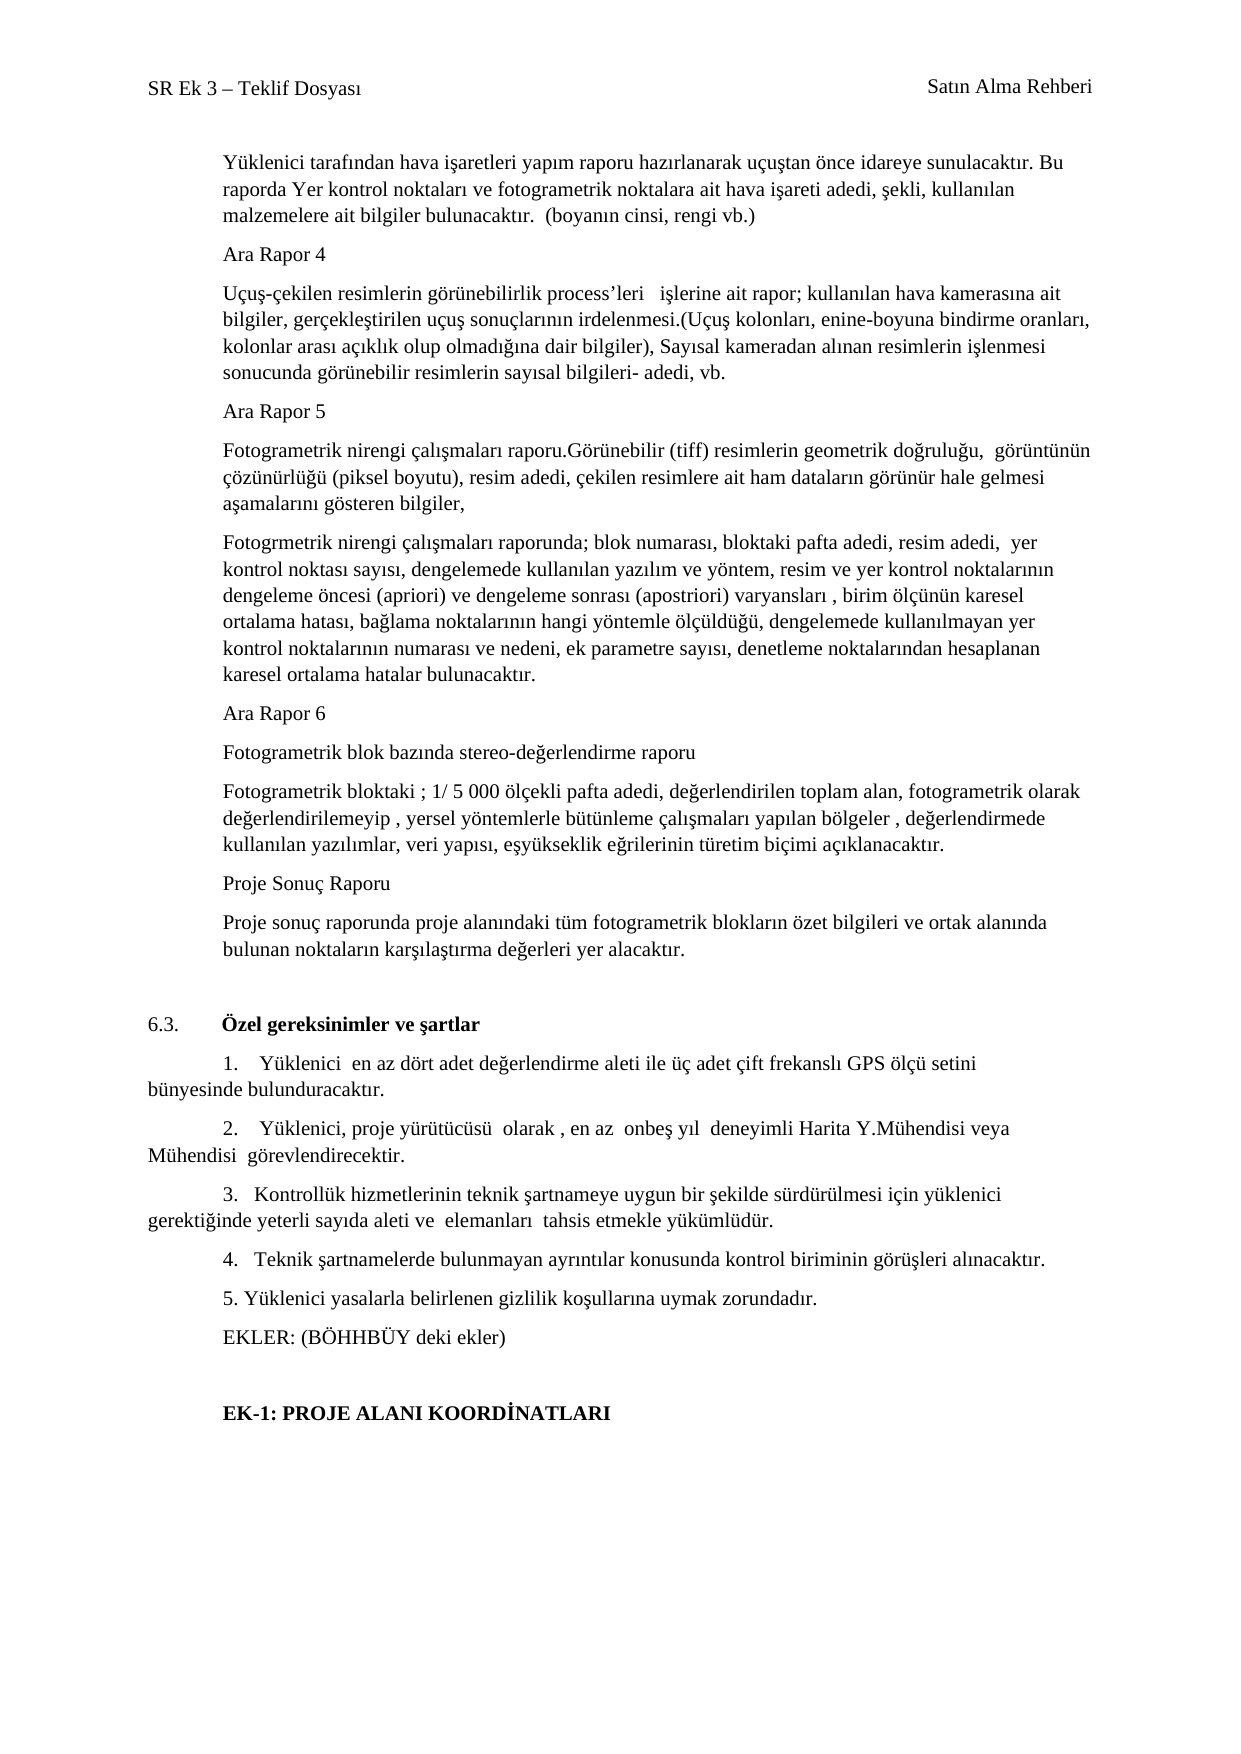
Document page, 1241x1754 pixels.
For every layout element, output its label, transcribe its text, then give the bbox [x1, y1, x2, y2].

text Fotogrametrik blok bazında stereo-değerlendirme raporu [223, 738, 1093, 764]
text Fotogrametrik nirengi çalışmaları raporu.Görünebilir (tiff) resimlerin geometrik doğruluğu, görüntünün çözünürlüğü (piksel boyutu), resim adedi, çekilen resimlere ait ham dataların görünür hale gelmesi aşamalarını gösteren bilgiler, [223, 436, 1093, 515]
text Ara Rapor 5 [223, 397, 1093, 423]
text 1. Yüklenici en az dört adet değerlendirme aleti ile üç adet çift frekanslı GPS ölçü setini bünyesinde bulunduracaktır. [148, 1048, 1093, 1101]
text Ara Rapor 6 [223, 699, 1093, 725]
text EKLER: (BÖHHBÜY deki ekler) [148, 1323, 1093, 1349]
text Uçuş-çekilen resimlerin görünebilirlik process’leri işlerine ait rapor; kullanılan hava kamerasına ait bilgiler, gerçekleştirilen uçuş sonuçlarının irdelenmesi.(Uçuş kolonları, enine-boyuna bindirme oranları, kolonlar arası açıklık olup olmadığına dair bilgiler), Sayısal kameradan alınan resimlerin işlenmesi sonucunda görünebilir resimlerin sayısal bilgileri- adedi, vb. [223, 278, 1093, 384]
text Ara Rapor 4 [223, 239, 1093, 266]
text 3. Kontrollük hizmetlerinin teknik şartnameye uygun bir şekilde sürdürülmesi için yüklenici gerektiğinde yeterli sayıda aleti ve elemanları tahsis etmekle yükümlüdür. [148, 1179, 1093, 1232]
text Fotogrametrik bloktaki ; 1/ 5 000 ölçekli pafta adedi, değerlendirilen toplam alan, fotogrametrik olarak değerlendirilemeyip , yersel yöntemlerle bütünleme çalışmaları yapılan bölgeler , değerlendirmede kullanılan yazılımlar, veri yapısı, eşyükseklik eğrilerinin türetim biçimi açıklanacaktır. [223, 777, 1093, 856]
text 5. Yüklenici yasalarla belirlenen gizlilik koşullarına uymak zorundadır. [148, 1284, 1093, 1310]
text 2. Yüklenici, proje yürütücüsü olarak , en az onbeş yıl deneyimli Harita Y.Mühendisi veya Mühendisi görevlendirecektir. [148, 1114, 1093, 1167]
text Fotogrmetrik nirengi çalışmaları raporunda; blok numarası, bloktaki pafta adedi, resim adedi, yer kontrol noktası sayısı, dengelemede kullanılan yazılım ve yöntem, resim ve yer kontrol noktalarının dengeleme öncesi (apriori) ve dengeleme sonrası (apostriori) varyansları , birim ölçünün karesel ortalama hatası, bağlama noktalarının hangi yöntemle ölçüldüğü, dengelemede kullanılmayan yer kontrol noktalarının numarası ve nedeni, ek parametre sayısı, denetleme noktalarından hesaplanan karesel ortalama hatalar bulunacaktır. [223, 528, 1093, 686]
text Proje sonuç raporunda proje alanındaki tüm fotogrametrik blokların özet bilgileri ve ortak alanında bulunan noktaların karşılaştırma değerleri yer alacaktır. [223, 908, 1093, 961]
text 6.3. Özel gereksinimler ve şartlar [148, 1009, 1093, 1036]
text 4. Teknik şartnamelerde bulunmayan ayrıntılar konusunda kontrol biriminin görüşleri alınacaktır. [148, 1245, 1093, 1271]
text Proje Sonuç Raporu [223, 869, 1093, 895]
text Yüklenici tarafından hava işaretleri yapım raporu hazırlanarak uçuştan önce idareye sunulacaktır. Bu raporda Yer kontrol noktaları ve fotogrametrik noktalara ait hava işareti adedi, şekli, kullanılan malzemelere ait bilgiler bulunacaktır. (boyanın cinsi, rengi vb.) [223, 148, 1093, 227]
text EK-1: PROJE ALANI KOORDİNATLARI [148, 1398, 1093, 1425]
